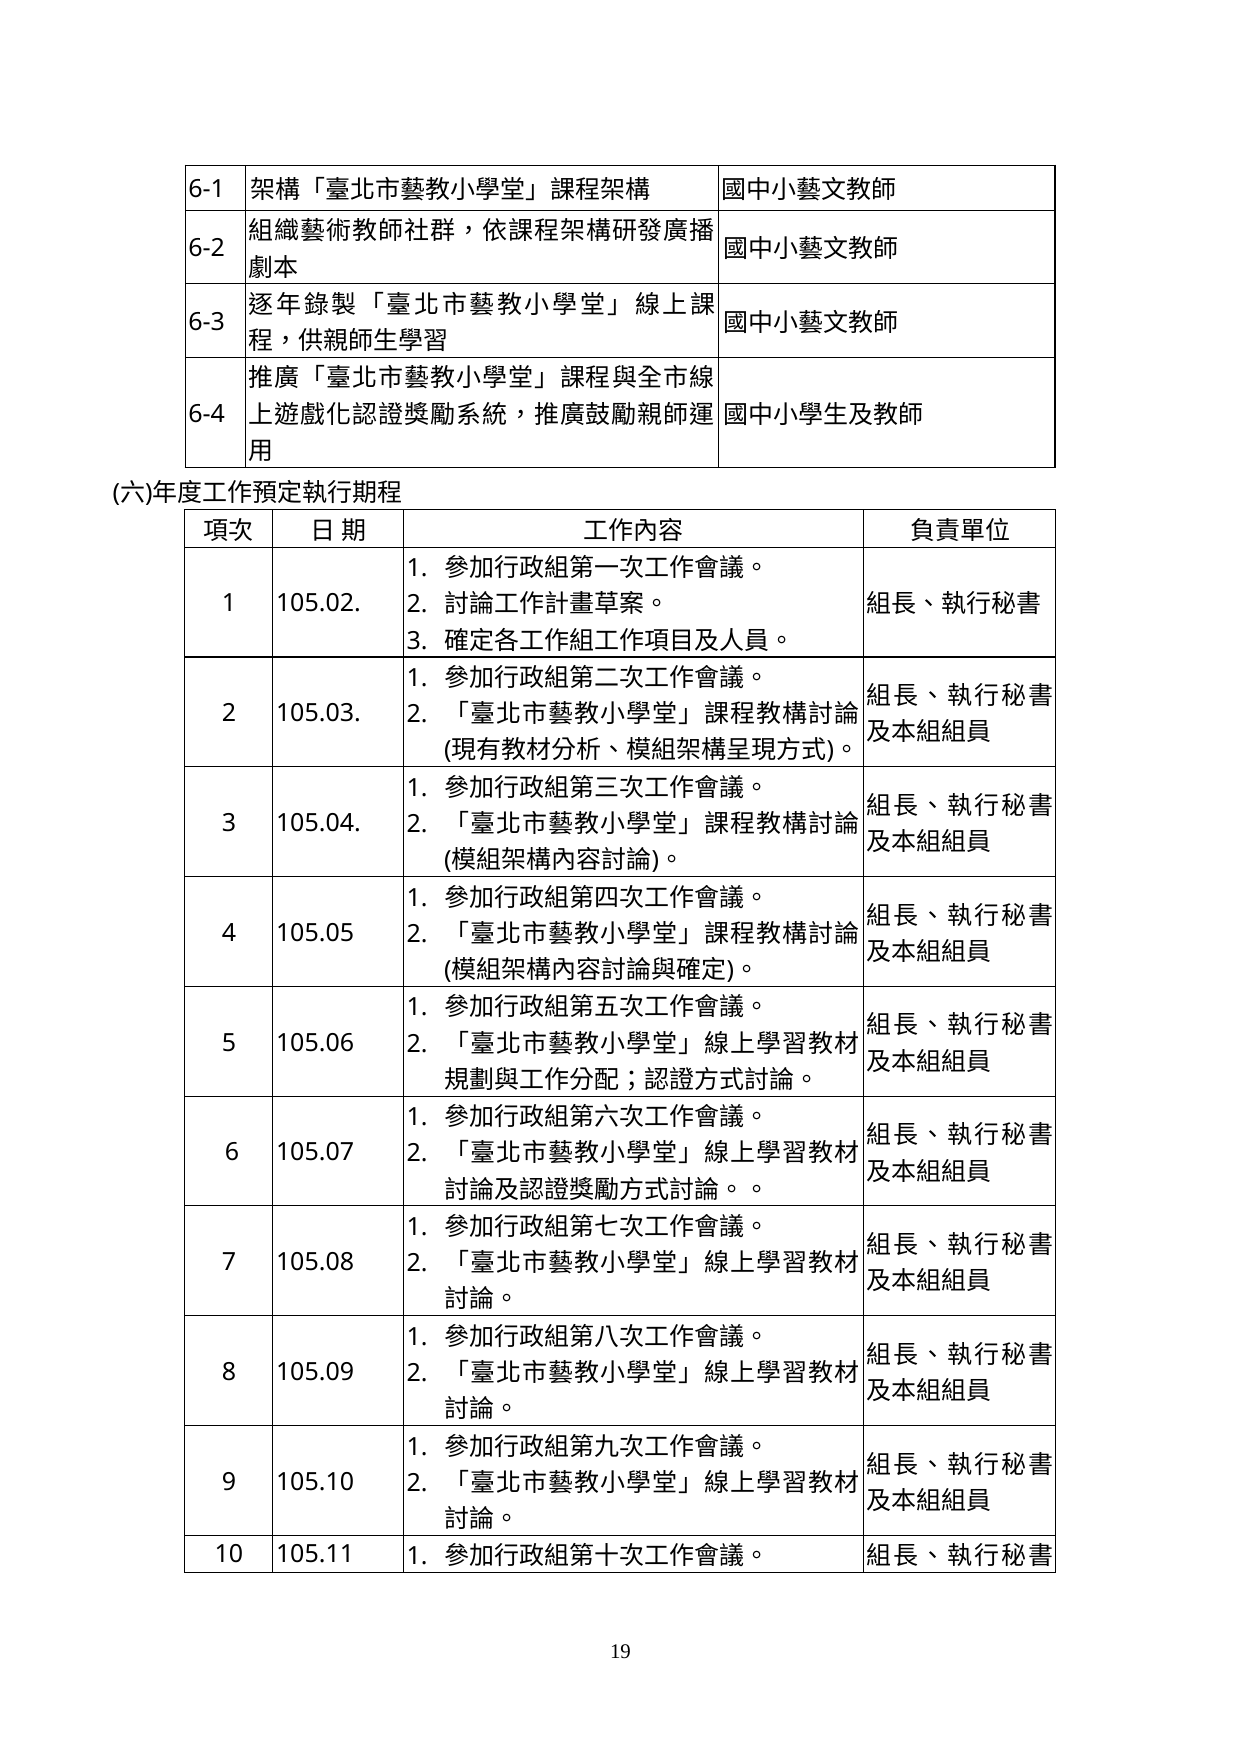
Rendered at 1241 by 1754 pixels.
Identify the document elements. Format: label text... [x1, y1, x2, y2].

table_cell 105.08 [273, 1206, 403, 1315]
table_cell 參加行政組第四次工作會議。 「臺北市藝教小學堂」課程教構討論(模組架構內容討論與確定)。 [404, 877, 863, 986]
table_cell 組長、執行秘書及本組組員 [864, 987, 1055, 1096]
table_cell 6-2 [186, 211, 245, 283]
table_cell 架構「臺北市藝教小學堂」課程架構 [246, 166, 718, 210]
table_header 負責單位 [864, 510, 1055, 547]
table_cell 參加行政組第一次工作會議。 討論工作計畫草案。 確定各工作組工作項目及人員。 [404, 548, 863, 656]
table_cell 9 [185, 1426, 272, 1535]
table_cell 6-4 [186, 358, 245, 467]
table_cell 10 [185, 1536, 272, 1572]
table_cell 組織藝術教師社群，依課程架構研發廣播劇本 [246, 211, 718, 283]
text (六)年度工作預定執行期程 [112, 468, 1128, 509]
table_cell 105.09 [273, 1316, 403, 1425]
table_cell 參加行政組第三次工作會議。 「臺北市藝教小學堂」課程教構討論(模組架構內容討論)。 [404, 767, 863, 876]
table_cell 4 [185, 877, 272, 986]
table_cell 國中小藝文教師 [719, 166, 1054, 210]
table_cell 105.06 [273, 987, 403, 1096]
table_cell 105.07 [273, 1097, 403, 1205]
table_cell 推廣「臺北市藝教小學堂」課程與全市線上遊戲化認證獎勵系統，推廣鼓勵親師運用 [246, 358, 718, 467]
table_cell 國中小學生及教師 [719, 358, 1054, 467]
table_header 日 期 [273, 510, 403, 547]
table_cell 參加行政組第九次工作會議。 「臺北市藝教小學堂」線上學習教材討論。 [404, 1426, 863, 1535]
table_cell 6-1 [186, 166, 245, 210]
table_cell 組長、執行秘書及本組組員 [864, 877, 1055, 986]
table_header 項次 [185, 510, 272, 547]
table_cell 國中小藝文教師 [719, 284, 1054, 357]
table_cell 105.11 [273, 1536, 403, 1572]
table_cell 6-3 [186, 284, 245, 357]
table_cell 105.02. [273, 548, 403, 656]
table_cell 參加行政組第六次工作會議。 「臺北市藝教小學堂」線上學習教材討論及認證獎勵方式討論。。 [404, 1097, 863, 1205]
table_cell 6 [185, 1097, 272, 1205]
table_cell 組長、執行秘書及本組組員 [864, 767, 1055, 876]
table_cell 組長、執行秘書及本組組員 [864, 658, 1055, 766]
table_header 工作內容 [404, 510, 863, 547]
table_cell 參加行政組第七次工作會議。 「臺北市藝教小學堂」線上學習教材討論。 [404, 1206, 863, 1315]
table_cell 5 [185, 987, 272, 1096]
table_cell 105.04. [273, 767, 403, 876]
table_cell 參加行政組第二次工作會議。 「臺北市藝教小學堂」課程教構討論(現有教材分析、模組架構呈現方式)。 [404, 658, 863, 766]
table_cell 105.03. [273, 658, 403, 766]
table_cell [404, 1536, 863, 1572]
table_cell 組長、執行秘書及本組組員 [864, 1206, 1055, 1315]
table_cell 1 [185, 548, 272, 656]
table_cell 參加行政組第八次工作會議。 「臺北市藝教小學堂」線上學習教材討論。 [404, 1316, 863, 1425]
table_cell 國中小藝文教師 [719, 211, 1054, 283]
table_cell 逐年錄製「臺北市藝教小學堂」線上課程，供親師生學習 [246, 284, 718, 357]
table_cell 組長、執行秘書及本組組員 [864, 1536, 1055, 1572]
table_cell 105.05 [273, 877, 403, 986]
table_cell 組長、執行秘書及本組組員 [864, 1097, 1055, 1205]
table_cell 組長、執行秘書及本組組員 [864, 1316, 1055, 1425]
table_cell 3 [185, 767, 272, 876]
table_cell 組長、執行秘書 [864, 548, 1055, 656]
table_cell 組長、執行秘書及本組組員 [864, 1426, 1055, 1535]
table_cell 參加行政組第五次工作會議。 「臺北市藝教小學堂」線上學習教材規劃與工作分配；認證方式討論。 [404, 987, 863, 1096]
table_cell 8 [185, 1316, 272, 1425]
table_cell 2 [185, 658, 272, 766]
table_cell 7 [185, 1206, 272, 1315]
table_cell 105.10 [273, 1426, 403, 1535]
